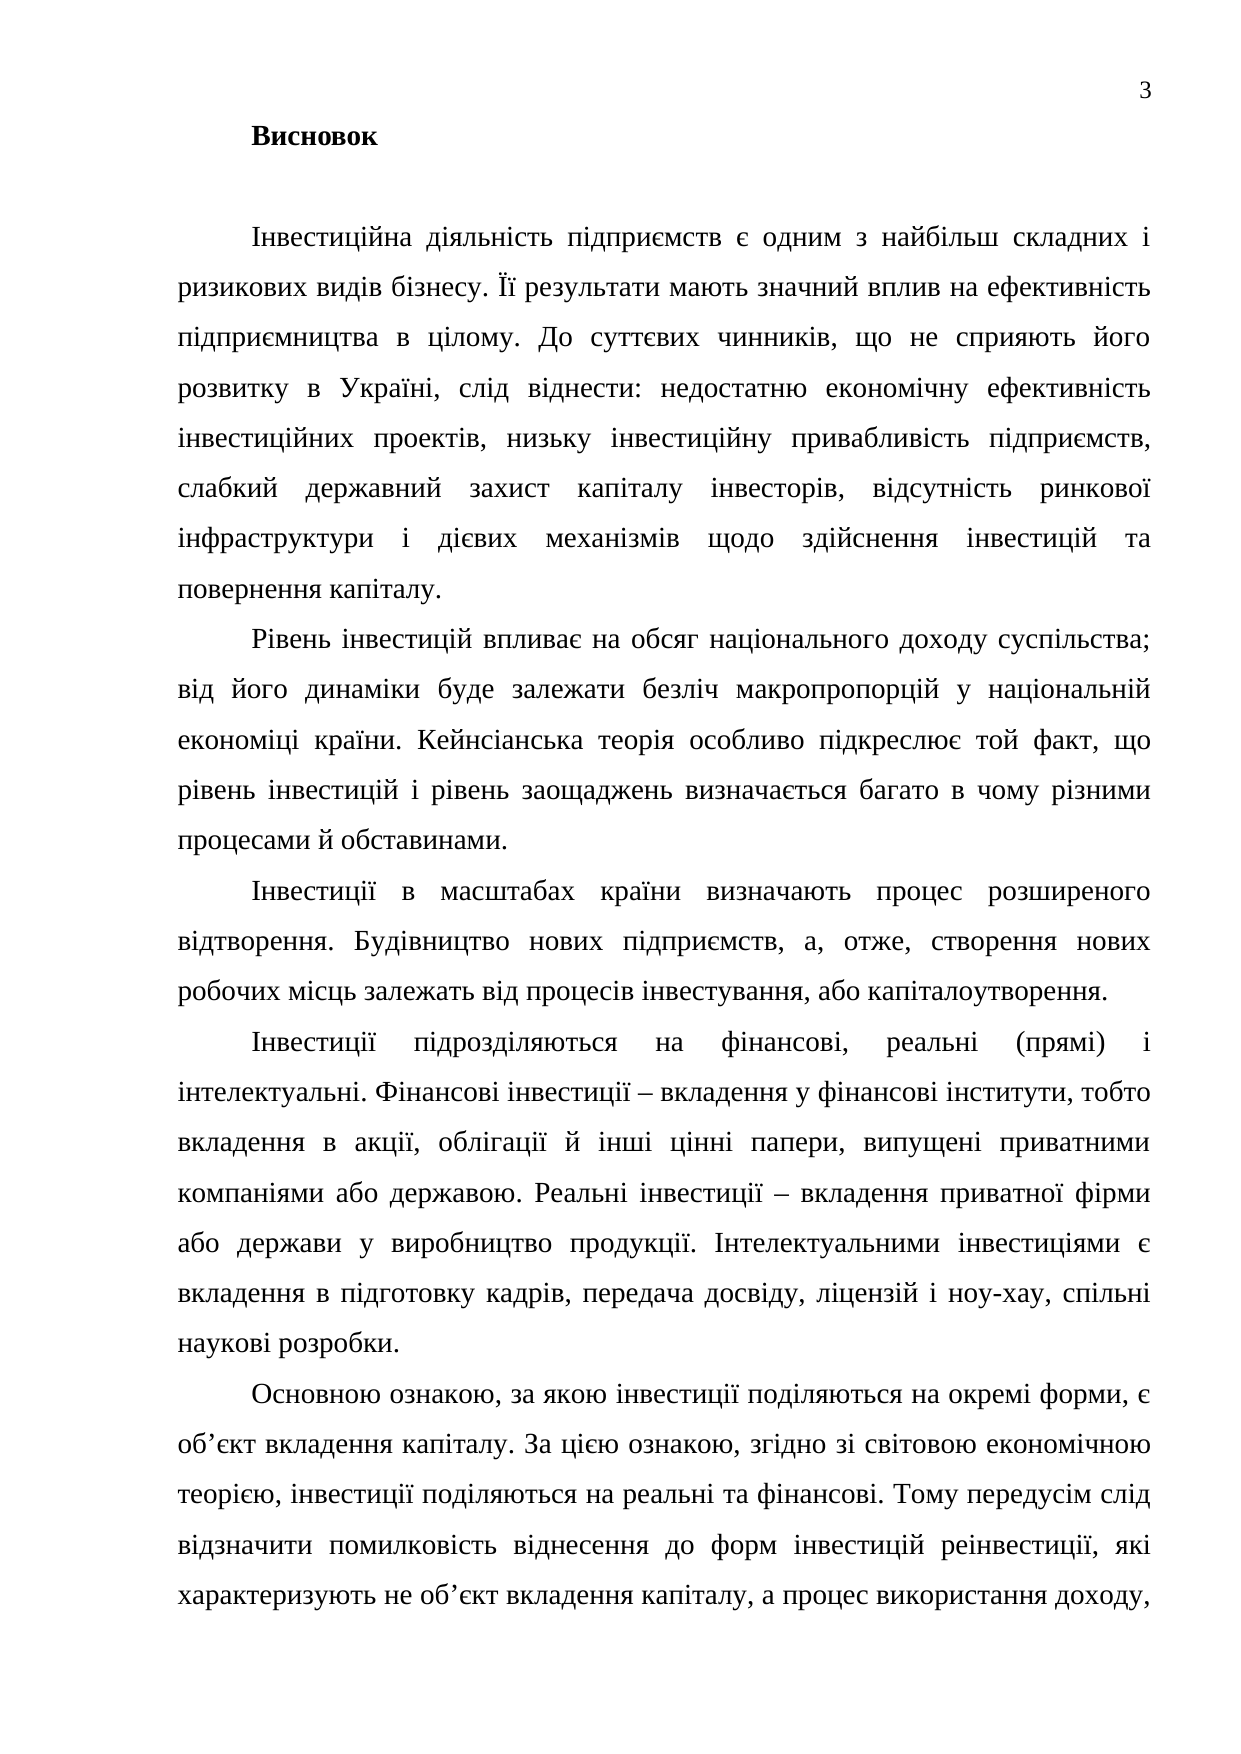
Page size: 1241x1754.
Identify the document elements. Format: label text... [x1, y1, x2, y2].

text Інвестиції в масштабах країни визначають процес розширеного відтворення. Будівництво нових підприємств, а, отже, створення нових робочих місць залежать від процесів інвестування, або капіталоутворення. [177, 873, 1152, 1007]
text Інвестиційна діяльність підприємств є одним з найбільш складних і ризикових видів бізнесу. Її результати мають значний вплив на ефективність підприємництва в цілому. До суттєвих чинників, що не сприяють його розвитку в Україні, слід віднести: недостатню економічну ефективність інвестиційних проектів, низьку інвестиційну привабливість підприємств, слабкий державний захист капіталу інвесторів, відсутність ринкової інфраструктури і дієвих механізмів щодо здійснення інвестицій та повернення капіталу. [177, 219, 1152, 604]
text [177, 1376, 1152, 1611]
text Інвестиції підрозділяються на фінансові, реальні (прямі) і інтелектуальні. Фінансові інвестиції – вкладення у фінансові інститути, тобто вкладення в акції, облігації й інші цінні папери, випущені приватними компаніями або державою. Реальні інвестиції – вкладення приватної фірми або держави у виробництво продукції. Інтелектуальними інвестиціями є вкладення в підготовку кадрів, передача досвіду, ліцензій і ноу-хау, спільні наукові розробки. [177, 1024, 1152, 1359]
subtitle Висновок [177, 118, 1152, 152]
text Рівень інвестицій впливає на обсяг національного доходу суспільства; від його динаміки буде залежати безліч макропропорцій у національній економіці країни. Кейнсіанська теорія особливо підкреслює той факт, що рівень інвестицій і рівень заощаджень визначається багато в чому різними процесами й обставинами. [177, 621, 1152, 856]
